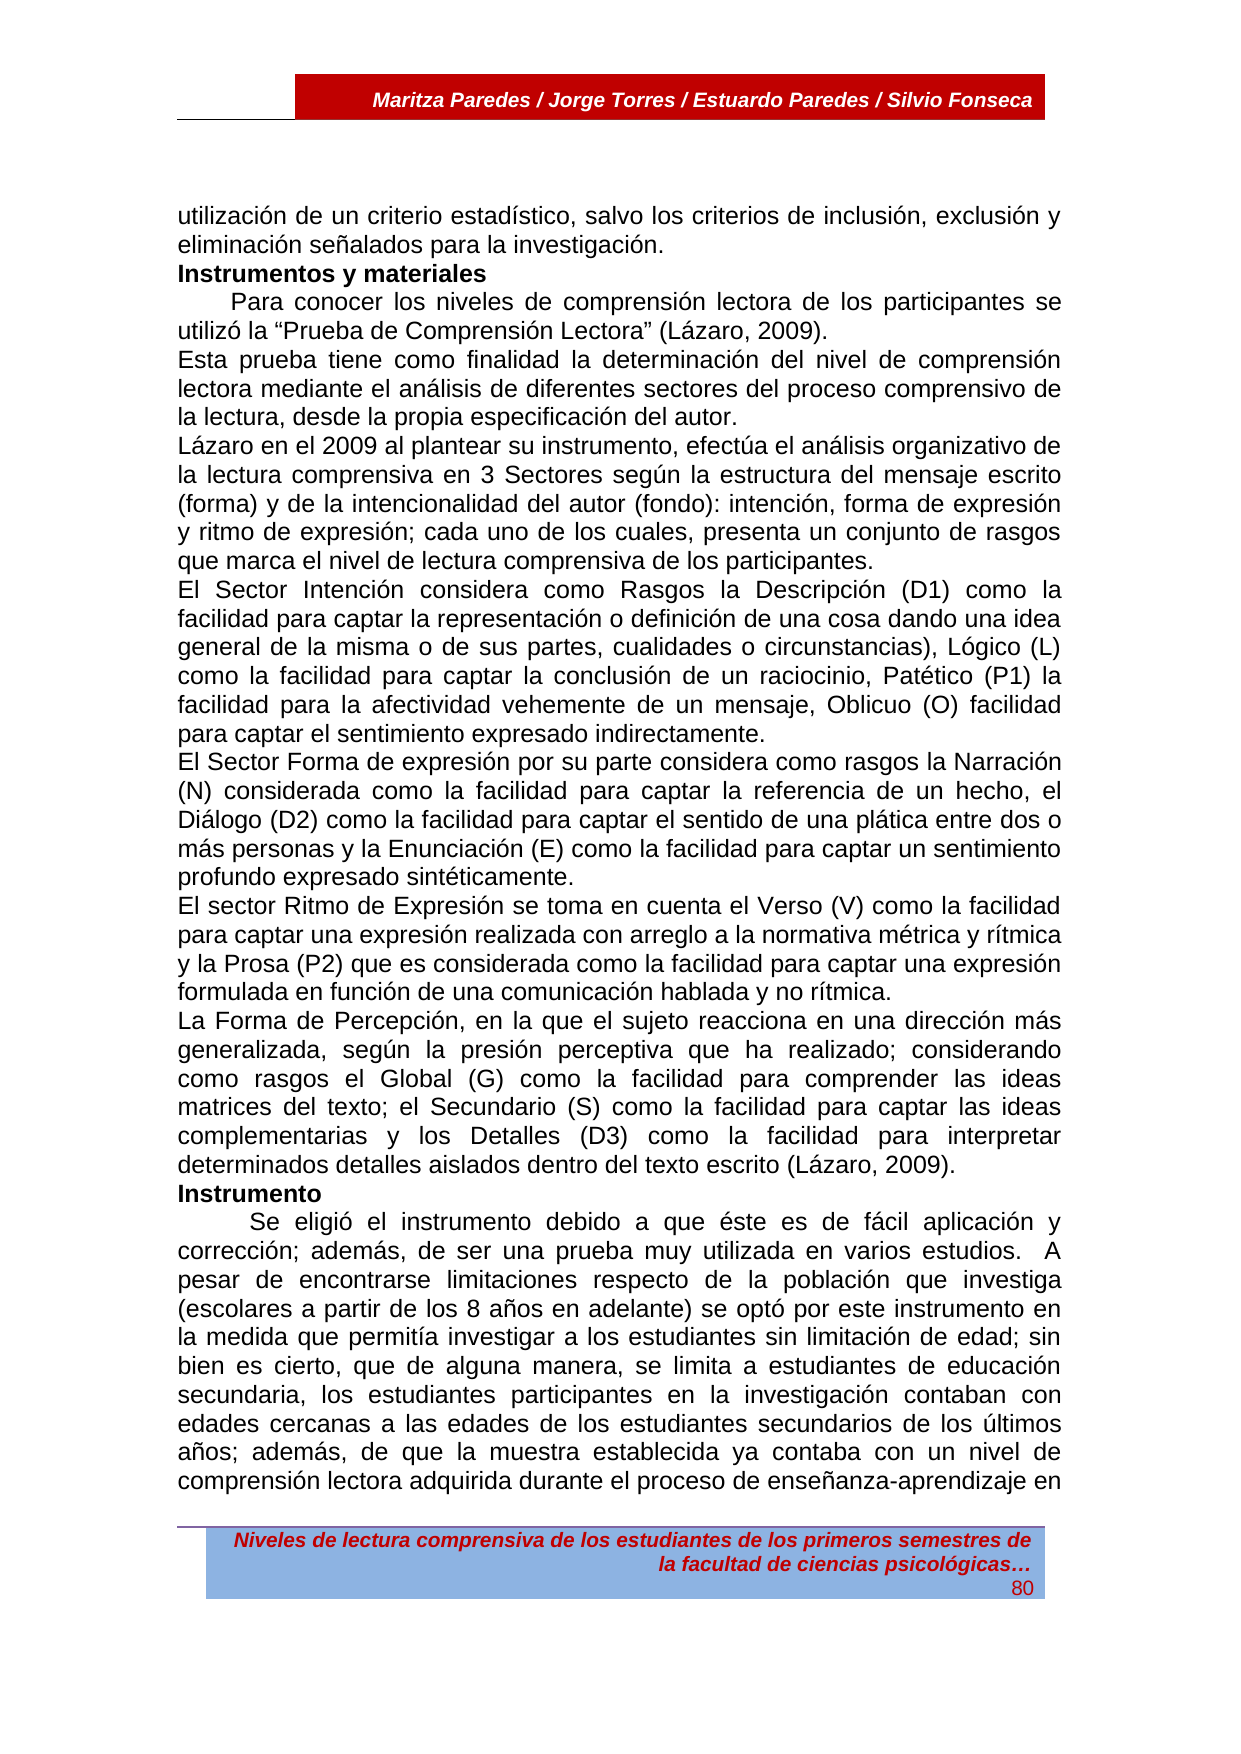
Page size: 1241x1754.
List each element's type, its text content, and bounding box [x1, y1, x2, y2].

text El sector Ritmo de Expresión se toma en cuenta el Verso (V) como la facilidad para captar una expresión realizada con arreglo a la normativa métrica y rítmica y la Prosa (P2) que es considerada como la facilidad para captar una expresión formulada en función de una comunicación hablada y no rítmica. [177, 891, 1063, 1006]
text Para conocer los niveles de comprensión lectora de los participantes se utilizó la “Prueba de Comprensión Lectora” (Lázaro, 2009). [177, 287, 1063, 345]
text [177, 1207, 1063, 1495]
text El Sector Forma de expresión por su parte considera como rasgos la Narración (N) considerada como la facilidad para captar la referencia de un hecho, el Diálogo (D2) como la facilidad para captar el sentido de una plática entre dos o más personas y la Enunciación (E) como la facilidad para captar un sentimiento profundo expresado sintéticamente. [177, 747, 1063, 891]
text Instrumentos y materiales [177, 259, 1063, 287]
text Instrumento [177, 1179, 1063, 1207]
text Lázaro en el 2009 al plantear su instrumento, efectúa el análisis organizativo de la lectura comprensiva en 3 Sectores según la estructura del mensaje escrito (forma) y de la intencionalidad del autor (fondo): intención, forma de expresión y ritmo de expresión; cada uno de los cuales, presenta un conjunto de rasgos que marca el nivel de lectura comprensiva de los participantes. [177, 431, 1063, 575]
text La Forma de Percepción, en la que el sujeto reacciona en una dirección más generalizada, según la presión perceptiva que ha realizado; considerando como rasgos el Global (G) como la facilidad para comprender las ideas matrices del texto; el Secundario (S) como la facilidad para captar las ideas complementarias y los Detalles (D3) como la facilidad para interpretar determinados detalles aislados dentro del texto escrito (Lázaro, 2009). [177, 1006, 1063, 1179]
text El Sector Intención considera como Rasgos la Descripción (D1) como la facilidad para captar la representación o definición de una cosa dando una idea general de la misma o de sus partes, cualidades o circunstancias), Lógico (L) como la facilidad para captar la conclusión de un raciocinio, Patético (P1) la facilidad para la afectividad vehemente de un mensaje, Oblicuo (O) facilidad para captar el sentimiento expresado indirectamente. [177, 575, 1063, 747]
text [177, 201, 1063, 259]
text Esta prueba tiene como finalidad la determinación del nivel de comprensión lectora mediante el análisis de diferentes sectores del proceso comprensivo de la lectura, desde la propia especificación del autor. [177, 345, 1063, 431]
